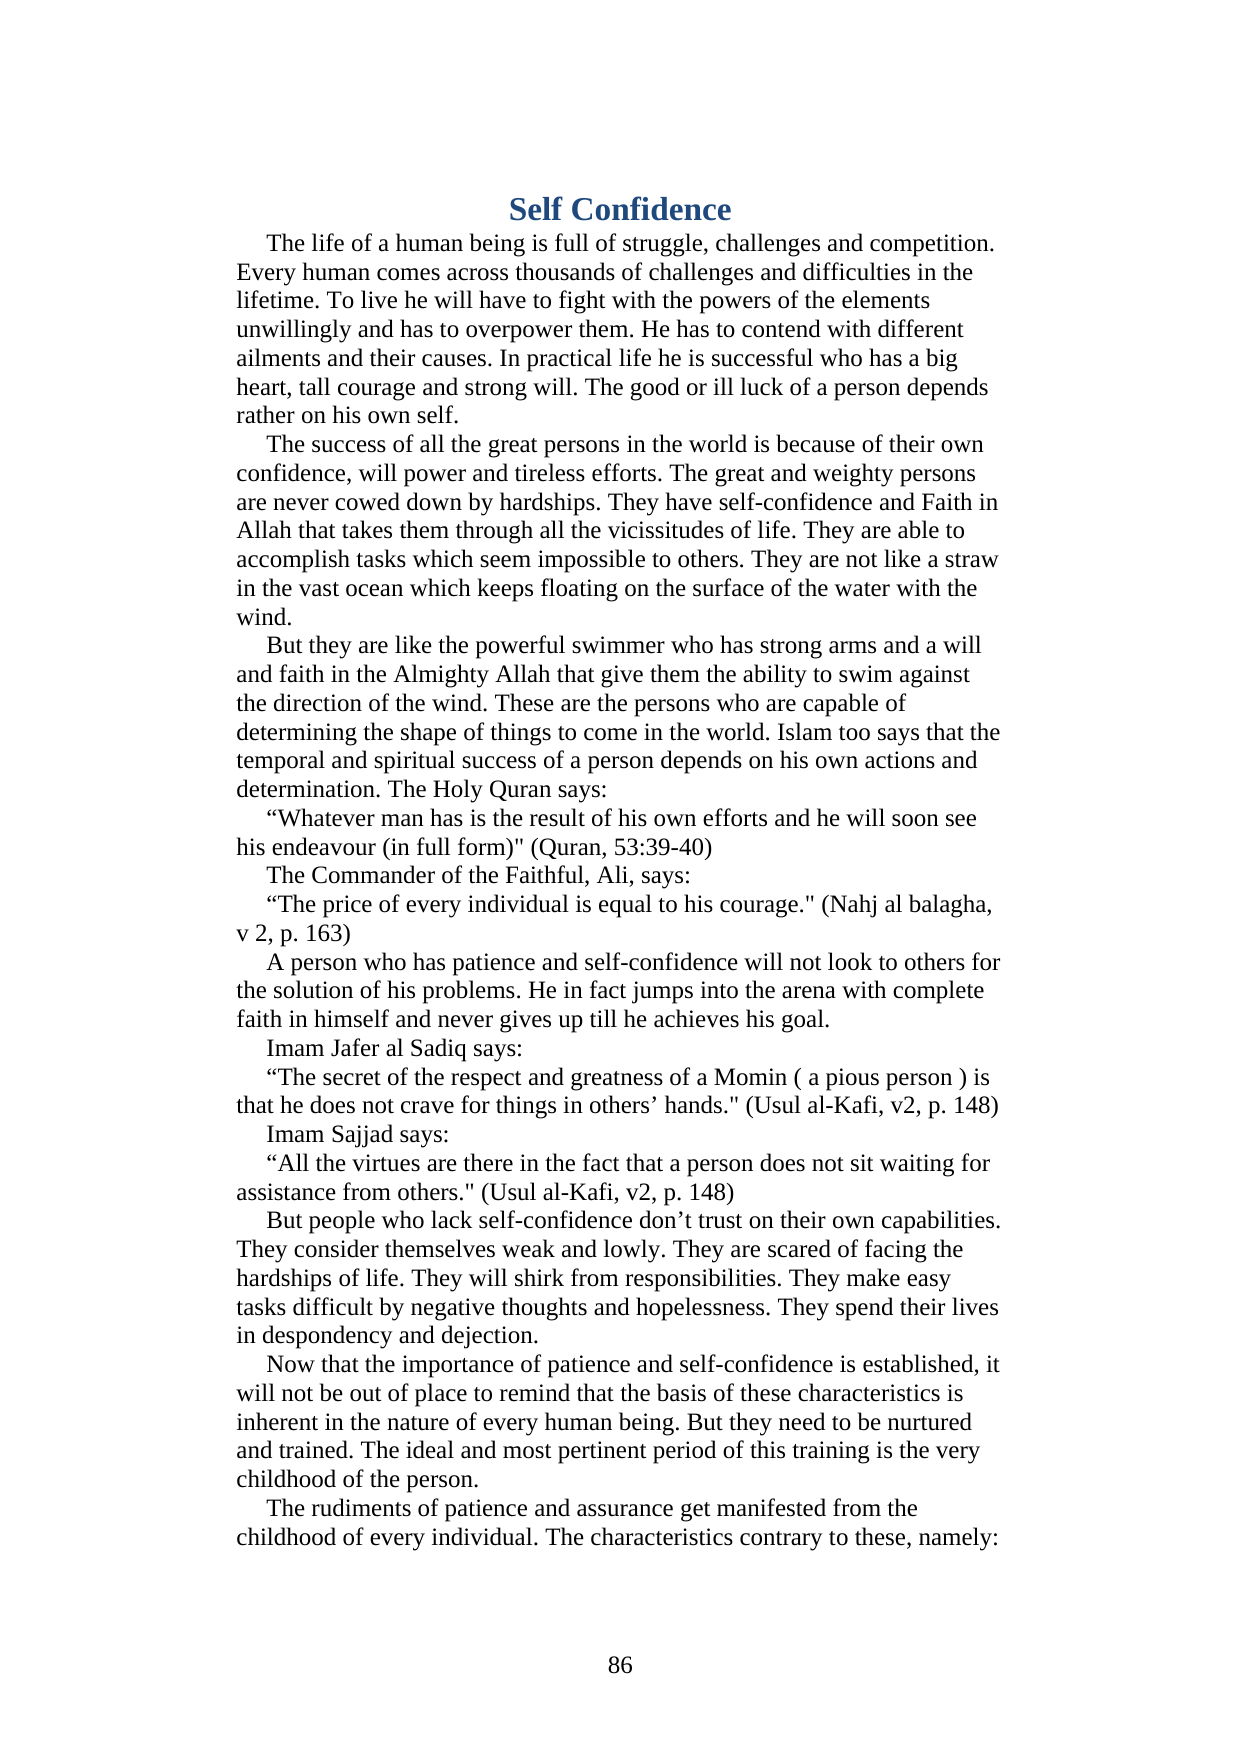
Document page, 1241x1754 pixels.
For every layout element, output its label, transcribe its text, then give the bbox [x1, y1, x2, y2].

text But people who lack self-confidence don’t trust on their own capabilities. They consider themselves weak and lowly. They are scared of facing the hardships of life. They will shirk from responsibilities. They make easy tasks difficult by negative thoughts and hopelessness. They spend their lives in despondency and dejection. [236, 1206, 1004, 1349]
text The life of a human being is full of struggle, challenges and competition. Every human comes across thousands of challenges and difficulties in the lifetime. To live he will have to fight with the powers of the elements unwillingly and has to overpower them. He has to contend with different ailments and their causes. In practical life he is successful who has a big heart, tall courage and strong will. The good or ill luck of a person depends rather on his own self. [236, 228, 1004, 429]
subtitle Self Confidence [236, 190, 1004, 228]
text A person who has patience and self-confidence will not look to others for the solution of his problems. He in fact jumps into the arena with complete faith in himself and never gives up till he achieves his goal. [236, 947, 1004, 1033]
text “The secret of the respect and greatness of a Momin ( a pious person ) is that he does not crave for things in others’ hands." (Usul al-Kafi, v2, p. 148) [236, 1062, 1004, 1119]
text But they are like the powerful swimmer who has strong arms and a will and faith in the Almighty Allah that give them the ability to swim against the direction of the wind. These are the persons who are capable of determining the shape of things to come in the world. Islam too says that the temporal and spiritual success of a person depends on his own actions and determination. The Holy Quran says: [236, 631, 1004, 803]
text “All the virtues are there in the fact that a person does not sit waiting for assistance from others." (Usul al-Kafi, v2, p. 148) [236, 1148, 1004, 1206]
text Imam Sajjad says: [236, 1119, 1004, 1148]
text “The price of every individual is equal to his courage." (Nahj al balagha, v 2, p. 163) [236, 889, 1004, 947]
text Imam Jafer al Sadiq says: [236, 1033, 1004, 1062]
text “Whatever man has is the result of his own efforts and he will soon see his endeavour (in full form)" (Quran, 53:39-40) [236, 803, 1004, 861]
text The Commander of the Faithful, Ali, says: [236, 861, 1004, 889]
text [236, 1493, 1004, 1551]
text Now that the importance of patience and self-confidence is established, it will not be out of place to remind that the basis of these characteristics is inherent in the nature of every human being. But they need to be nurtured and trained. The ideal and most pertinent period of this training is the very childhood of the person. [236, 1349, 1004, 1493]
text The success of all the great persons in the world is because of their own confidence, will power and tireless efforts. The great and weighty persons are never cowed down by hardships. They have self-confidence and Faith in Allah that takes them through all the vicissitudes of life. They are able to accomplish tasks which seem impossible to others. They are not like a straw in the vast ocean which keeps floating on the surface of the water with the wind. [236, 429, 1004, 631]
